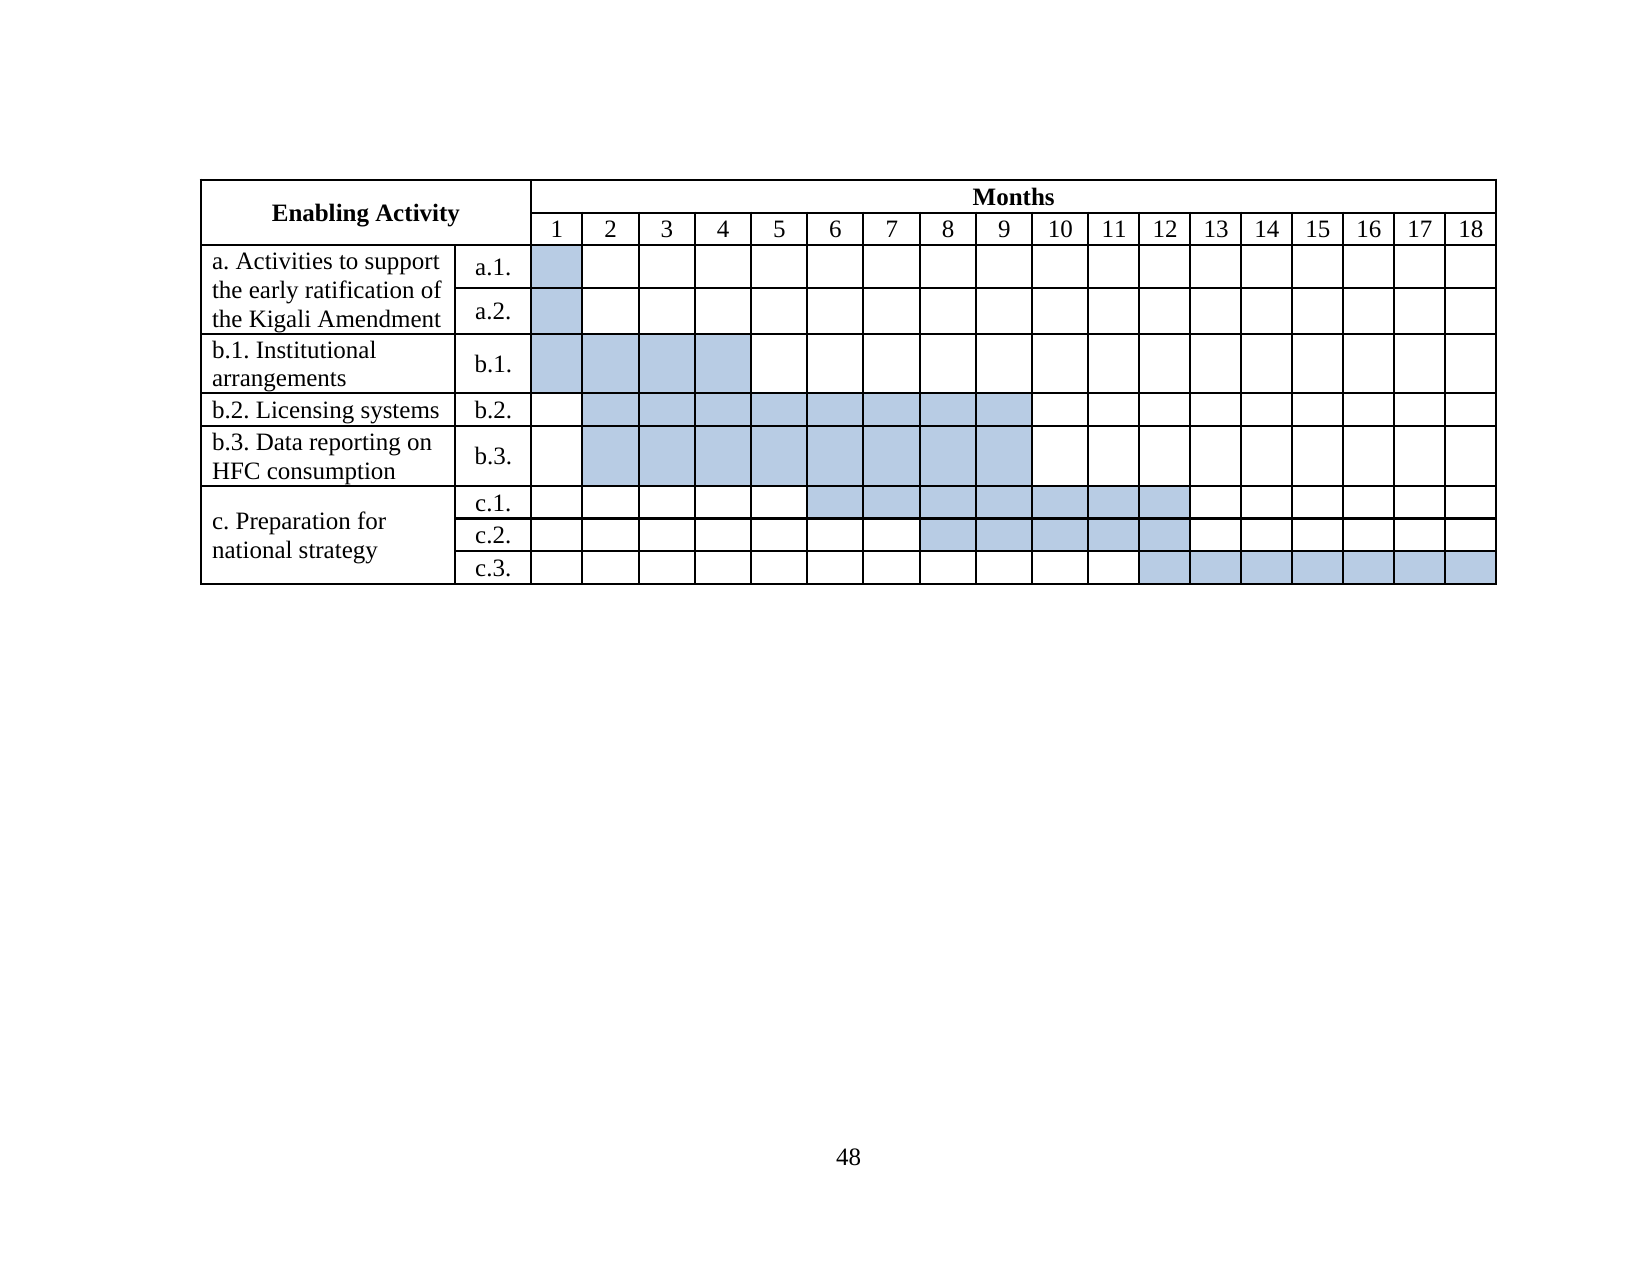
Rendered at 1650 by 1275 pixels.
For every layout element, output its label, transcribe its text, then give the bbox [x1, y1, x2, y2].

table_cell [864, 246, 919, 287]
table_cell [977, 289, 1031, 333]
table_cell c.3. [456, 552, 530, 583]
table_cell [1395, 335, 1444, 392]
table_cell [808, 335, 862, 392]
table_cell [532, 552, 581, 583]
table_cell [808, 246, 862, 287]
table_cell [1140, 289, 1189, 333]
table_cell [1395, 520, 1444, 550]
table_cell 15 [1293, 214, 1342, 244]
table_cell [1242, 246, 1291, 287]
table_cell [1293, 289, 1342, 333]
table_cell [583, 427, 638, 485]
table_cell [752, 394, 806, 425]
table_header Enabling Activity [202, 181, 530, 244]
table_cell [640, 394, 694, 425]
table_cell [977, 394, 1031, 425]
table_cell [1089, 552, 1138, 583]
table_cell [1293, 335, 1342, 392]
table_cell [752, 520, 806, 550]
table_cell [532, 394, 581, 425]
table_cell [532, 520, 581, 550]
table_cell [1191, 246, 1240, 287]
table_cell [583, 520, 638, 550]
table_cell [640, 427, 694, 485]
table_cell [1089, 289, 1138, 333]
table_cell [752, 552, 806, 583]
table_cell [696, 246, 750, 287]
table_cell [1344, 289, 1393, 333]
table_cell [1140, 520, 1189, 550]
table_cell [1446, 552, 1495, 583]
table_cell a. Activities to support the early ratification of the Kigali Amendment [202, 246, 454, 333]
table_cell [1293, 520, 1342, 550]
table_cell [1089, 335, 1138, 392]
table_cell [921, 394, 975, 425]
table_cell [864, 552, 919, 583]
table_cell [532, 335, 581, 392]
table_cell c.1. [456, 487, 530, 517]
table_cell [864, 335, 919, 392]
table_cell [1395, 246, 1444, 287]
table_cell [532, 246, 581, 287]
table_cell [1293, 487, 1342, 517]
table_cell [1191, 520, 1240, 550]
table_cell 10 [1033, 214, 1087, 244]
table_cell a.1. [456, 246, 530, 287]
table_cell 3 [640, 214, 694, 244]
table_cell 11 [1089, 214, 1138, 244]
table_cell [921, 487, 975, 517]
table_cell [921, 520, 975, 550]
table_cell [1344, 394, 1393, 425]
table_cell [1033, 487, 1087, 517]
table_cell [640, 335, 694, 392]
table_cell [1395, 487, 1444, 517]
table_cell [977, 335, 1031, 392]
table_cell [977, 427, 1031, 485]
table_cell [696, 552, 750, 583]
table_cell [1395, 552, 1444, 583]
table_cell [1446, 487, 1495, 517]
table_cell [1293, 427, 1342, 485]
table_cell [696, 289, 750, 333]
table_cell [1446, 520, 1495, 550]
table_cell [1089, 427, 1138, 485]
table_cell [696, 335, 750, 392]
table_cell [1293, 246, 1342, 287]
table_cell [921, 246, 975, 287]
table_cell b.1. Institutional arrangements [202, 335, 454, 392]
table_cell [583, 394, 638, 425]
table_cell [1033, 520, 1087, 550]
table_cell [640, 552, 694, 583]
table_cell [1344, 427, 1393, 485]
table_cell [640, 520, 694, 550]
table_cell [1446, 289, 1495, 333]
table_cell b.1. [456, 335, 530, 392]
table_cell [752, 427, 806, 485]
table_cell [808, 487, 862, 517]
table_cell [1089, 246, 1138, 287]
table_cell c.2. [456, 520, 530, 550]
table_cell [583, 289, 638, 333]
table_cell [1446, 246, 1495, 287]
table_cell [1140, 487, 1189, 517]
table_cell [808, 289, 862, 333]
table_cell [977, 487, 1031, 517]
table_cell [808, 427, 862, 485]
table_cell [921, 335, 975, 392]
table_cell [640, 289, 694, 333]
table_cell [583, 487, 638, 517]
table_cell [696, 487, 750, 517]
table_cell [977, 246, 1031, 287]
table_cell [1191, 394, 1240, 425]
table_cell [1033, 289, 1087, 333]
table_cell [1344, 487, 1393, 517]
table_cell [1140, 427, 1189, 485]
table_cell [1033, 552, 1087, 583]
table_cell [1140, 335, 1189, 392]
table_cell [1242, 335, 1291, 392]
table_cell [921, 289, 975, 333]
table_cell 8 [921, 214, 975, 244]
table_cell b.3. [456, 427, 530, 485]
table_cell [1191, 335, 1240, 392]
table_cell [1191, 289, 1240, 333]
table_cell [696, 427, 750, 485]
table_cell 17 [1395, 214, 1444, 244]
table_cell [1242, 394, 1291, 425]
table_cell 16 [1344, 214, 1393, 244]
table_cell [1293, 394, 1342, 425]
table_cell [752, 246, 806, 287]
table_cell [1395, 289, 1444, 333]
table_cell [1140, 394, 1189, 425]
table_cell [1446, 427, 1495, 485]
table_cell [1191, 487, 1240, 517]
table_cell [977, 520, 1031, 550]
table_cell [1033, 335, 1087, 392]
table_cell [1344, 520, 1393, 550]
table_cell [583, 552, 638, 583]
table_cell [1191, 427, 1240, 485]
table_cell [808, 552, 862, 583]
table_cell 4 [696, 214, 750, 244]
table_cell 18 [1446, 214, 1495, 244]
table_cell [1242, 427, 1291, 485]
table_cell [1140, 552, 1189, 583]
table_cell b.2. Licensing systems [202, 394, 454, 425]
table_cell 5 [752, 214, 806, 244]
table_cell [1089, 487, 1138, 517]
table_cell [1033, 427, 1087, 485]
table_cell 6 [808, 214, 862, 244]
table_cell [1242, 552, 1291, 583]
table_cell [1293, 552, 1342, 583]
table_cell [977, 552, 1031, 583]
table_cell [1344, 246, 1393, 287]
table_cell b.3. Data reporting on HFC consumption [202, 427, 454, 485]
table_cell [808, 520, 862, 550]
table_cell [864, 487, 919, 517]
table_cell [752, 335, 806, 392]
table_cell [864, 427, 919, 485]
table_cell 13 [1191, 214, 1240, 244]
table_cell [864, 289, 919, 333]
table_cell 14 [1242, 214, 1291, 244]
table_cell [532, 487, 581, 517]
table_cell 7 [864, 214, 919, 244]
table_cell [1446, 335, 1495, 392]
table_cell [921, 552, 975, 583]
table_cell [1089, 394, 1138, 425]
table_cell 9 [977, 214, 1031, 244]
table_cell [1242, 520, 1291, 550]
table_cell 2 [583, 214, 638, 244]
table_cell [696, 520, 750, 550]
table_cell [1242, 487, 1291, 517]
table_cell c. Preparation for national strategy [202, 487, 454, 583]
table_cell [864, 394, 919, 425]
table_cell [1191, 552, 1240, 583]
table_cell [752, 289, 806, 333]
table_cell [583, 246, 638, 287]
table_cell [583, 335, 638, 392]
table_cell [1344, 335, 1393, 392]
table_cell [864, 520, 919, 550]
table_cell [1446, 394, 1495, 425]
table_cell b.2. [456, 394, 530, 425]
table_cell [1242, 289, 1291, 333]
table_cell [1395, 394, 1444, 425]
table_cell [696, 394, 750, 425]
table_cell [640, 487, 694, 517]
table_cell [808, 394, 862, 425]
table_header Months [532, 181, 1495, 212]
table_cell a.2. [456, 289, 530, 333]
table_cell [1344, 552, 1393, 583]
table_cell 1 [532, 214, 581, 244]
table_cell [1395, 427, 1444, 485]
table_cell [1033, 394, 1087, 425]
table_cell [640, 246, 694, 287]
table_cell [752, 487, 806, 517]
table_cell [1089, 520, 1138, 550]
table_cell [1033, 246, 1087, 287]
table_cell [532, 289, 581, 333]
table_cell [532, 427, 581, 485]
table_cell [921, 427, 975, 485]
table_cell 12 [1140, 214, 1189, 244]
table_cell [1140, 246, 1189, 287]
